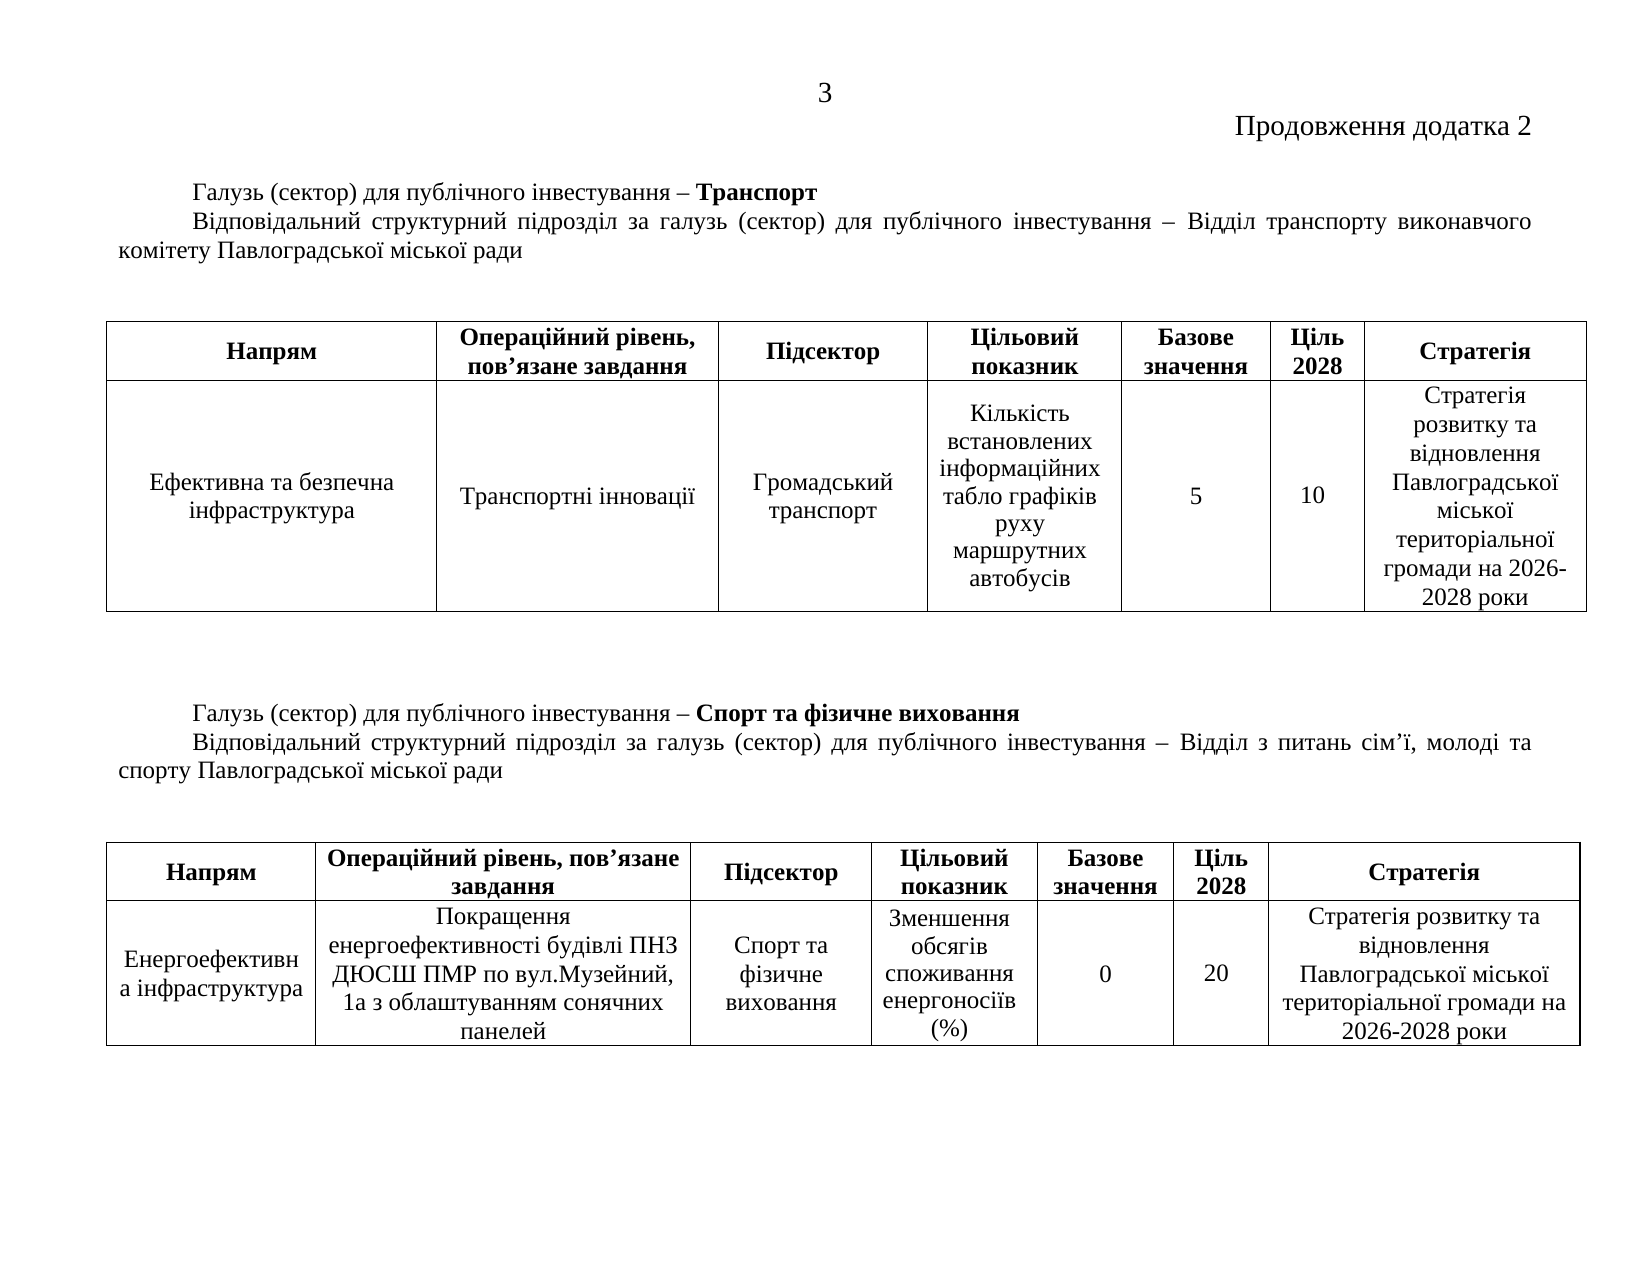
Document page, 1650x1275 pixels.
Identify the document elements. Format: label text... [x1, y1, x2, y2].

table_cell Енергоефективна інфраструктура [107, 901, 315, 1045]
table_cell Стратегія розвитку та відновлення Павлоградської міської територіальної громади на 2026-2028 роки [1365, 381, 1586, 611]
table_header Цільовий показник [872, 843, 1037, 900]
table_header Підсектор [719, 322, 927, 379]
table_header Базове значення [1122, 322, 1270, 379]
table_header Стратегія [1365, 322, 1586, 379]
text Відповідальний структурний підрозділ за галузь (сектор) для публічного інвестування – Відділ транспорту виконавчого комітету Павлоградської міської ради [118, 206, 1532, 263]
table_header Операційний рівень, пов’язане завдання [437, 322, 718, 379]
table_cell 10 [1271, 381, 1364, 611]
table_cell Стратегія розвитку та відновлення Павлоградської міської територіальної громади на 2026-2028 роки [1269, 901, 1579, 1045]
table_header Базове значення [1038, 843, 1173, 900]
table_header Підсектор [691, 843, 871, 900]
table_header Стратегія [1269, 843, 1579, 900]
table_cell 20 [1174, 901, 1268, 1045]
table_header Ціль 2028 [1271, 322, 1364, 379]
table_cell Спорт та фізичне виховання [691, 901, 871, 1045]
table_cell Ефективна та безпечна інфраструктура [107, 381, 436, 611]
text Відповідальний структурний підрозділ за галузь (сектор) для публічного інвестування – Відділ з питань сім’ї, молоді та спорту Павлоградської міської ради [118, 727, 1532, 784]
table_header Напрям [107, 843, 315, 900]
table_cell 0 [1038, 901, 1173, 1045]
table_header Операційний рівень, пов’язане завдання [316, 843, 690, 900]
table_header Ціль 2028 [1174, 843, 1268, 900]
text Галузь (сектор) для публічного інвестування – Спорт та фізичне виховання [118, 698, 1532, 727]
table_cell Громадський транспорт [719, 381, 927, 611]
table_header Напрям [107, 322, 436, 379]
table_cell 5 [1122, 381, 1270, 611]
table_cell Кількість встановлених інформаційних табло графіків руху маршрутних автобусів [928, 381, 1121, 611]
text Галузь (сектор) для публічного інвестування – Транспорт [118, 177, 1532, 206]
table_cell Покращення енергоефективноcті будівлі ПНЗ ДЮСШ ПМР по вул.Музейний, 1а з облаштуванням сонячних панелей [316, 901, 690, 1045]
table_cell Транспортні інновації [437, 381, 718, 611]
table_header Цільовий показник [928, 322, 1121, 379]
table_cell Зменшення обсягів споживання енергоносіїв (%) [872, 901, 1037, 1045]
